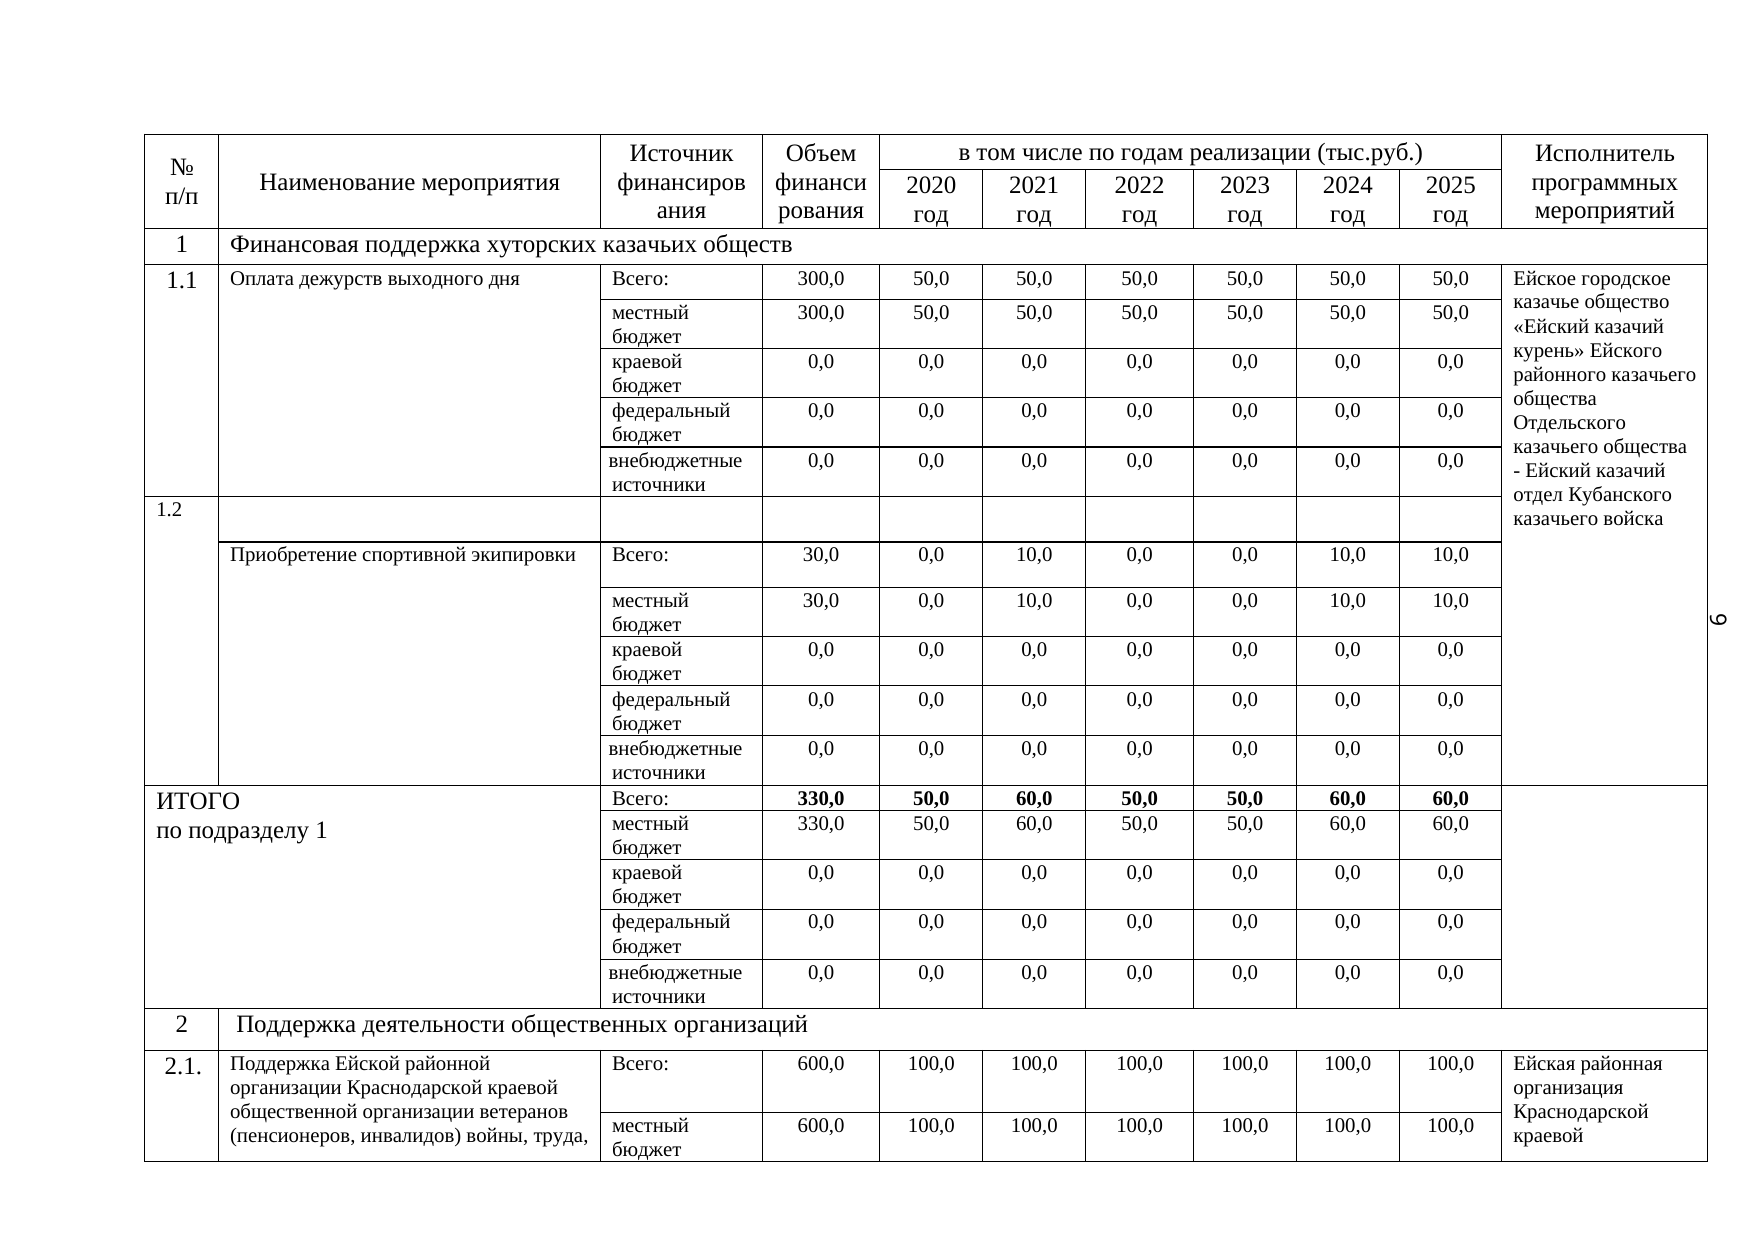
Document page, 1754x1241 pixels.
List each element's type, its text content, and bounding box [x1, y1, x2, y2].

table_cell 0,0 [1400, 398, 1501, 446]
table_cell Всего: [601, 265, 762, 299]
table_cell 330,0 [763, 811, 879, 859]
table_cell [1297, 497, 1399, 541]
table_cell 0,0 [983, 448, 1085, 496]
table_cell Всего: [601, 543, 762, 587]
table_cell 0,0 [1086, 960, 1193, 1008]
table_cell 0,0 [763, 736, 879, 785]
table_cell местный бюджет [601, 1113, 762, 1161]
table_cell 60,0 [1400, 786, 1501, 810]
table_cell 50,0 [1086, 811, 1193, 859]
table_cell 0,0 [1297, 686, 1399, 734]
table_cell 50,0 [1297, 300, 1399, 348]
table_cell 0,0 [1400, 736, 1501, 785]
table_cell 0,0 [880, 910, 982, 959]
table_cell местный бюджет [601, 300, 762, 348]
table_cell 50,0 [1297, 265, 1399, 299]
table_cell 100,0 [1086, 1113, 1193, 1161]
table_cell 0,0 [1297, 736, 1399, 785]
table_cell 60,0 [1297, 786, 1399, 810]
table_cell 100,0 [1400, 1113, 1501, 1161]
table_cell федеральный бюджет [601, 910, 762, 959]
table_cell [1502, 786, 1707, 1008]
table_cell краевой бюджет [601, 637, 762, 685]
table_cell 0,0 [880, 637, 982, 685]
table_cell 0,0 [983, 736, 1085, 785]
table_header Источник финансирования [601, 135, 762, 228]
table_cell 2025 год [1400, 170, 1501, 228]
table_header Исполнитель программных мероприятий [1502, 135, 1707, 228]
table_cell [1086, 497, 1193, 541]
table_cell 0,0 [1194, 960, 1296, 1008]
table_cell 50,0 [1086, 300, 1193, 348]
table_cell 1 [145, 229, 218, 264]
table_cell 0,0 [1086, 349, 1193, 397]
table_cell 0,0 [1194, 637, 1296, 685]
table_cell 0,0 [1400, 637, 1501, 685]
table_cell 330,0 [763, 786, 879, 810]
table_cell 50,0 [1194, 786, 1296, 810]
table_cell 60,0 [1297, 811, 1399, 859]
table_cell 0,0 [1086, 736, 1193, 785]
table_cell Поддержка Ейской районной организации Краснодарской краевой общественной организации ветеранов (пенсионеров, инвалидов) войны, труда, Вооруженных Сил и правоохранительных органов; (комплекс мероприятий согласно плану, утвержденному ветеранской организацией и согласованному администрацией Ейского городского поселения Ейского района, подписка на районные и краевые печатные издания) [219, 1051, 600, 1161]
table_cell 60,0 [983, 786, 1085, 810]
table_cell краевой бюджет [601, 349, 762, 397]
table_cell 100,0 [983, 1113, 1085, 1161]
table_cell 50,0 [1400, 265, 1501, 299]
table_cell 2024 год [1297, 170, 1399, 228]
table_cell 100,0 [1297, 1051, 1399, 1112]
table_cell 0,0 [1194, 398, 1296, 446]
table_cell 30,0 [763, 543, 879, 587]
table_cell 0,0 [983, 910, 1085, 959]
table_cell внебюджетные источники [601, 448, 762, 496]
table_cell [880, 497, 982, 541]
table_cell 0,0 [1194, 543, 1296, 587]
table_cell 50,0 [1086, 265, 1193, 299]
table_cell федеральный бюджет [601, 686, 762, 734]
table_cell 0,0 [1297, 637, 1399, 685]
table_cell Всего: [601, 786, 762, 810]
table_cell 60,0 [1400, 811, 1501, 859]
table_cell 10,0 [1297, 588, 1399, 636]
table_cell 50,0 [880, 300, 982, 348]
table_cell 100,0 [1297, 1113, 1399, 1161]
table_cell 0,0 [1086, 637, 1193, 685]
table_cell 1.1 [145, 265, 218, 496]
table_cell 0,0 [1400, 349, 1501, 397]
table_cell 2023 год [1194, 170, 1296, 228]
table_cell 0,0 [1086, 686, 1193, 734]
table_cell 100,0 [1194, 1051, 1296, 1112]
table_cell 0,0 [763, 637, 879, 685]
table_cell 2 [145, 1009, 218, 1050]
table_cell 100,0 [1086, 1051, 1193, 1112]
table_cell 1.2 [145, 497, 218, 785]
table_cell 0,0 [1297, 448, 1399, 496]
table_cell Приобретение спортивной экипировки [219, 543, 600, 785]
table_cell 0,0 [1400, 910, 1501, 959]
table_cell 0,0 [1194, 686, 1296, 734]
table_header Объем финансирования [763, 135, 879, 228]
table_cell 0,0 [1400, 960, 1501, 1008]
table_cell 0,0 [763, 860, 879, 908]
table_cell 50,0 [1194, 265, 1296, 299]
table_cell 100,0 [1400, 1051, 1501, 1112]
table_cell 0,0 [880, 448, 982, 496]
table_cell 0,0 [763, 686, 879, 734]
table_cell Ейское городское казачье общество «Ейский казачий курень» Ейского районного казачьего общества Отдельского казачьего общества - Ейский казачий отдел Кубанского казачьего войска [1502, 265, 1707, 785]
table_cell [601, 497, 762, 541]
table_cell 30,0 [763, 588, 879, 636]
table_cell 50,0 [880, 265, 982, 299]
table_cell 0,0 [1297, 910, 1399, 959]
table_cell 0,0 [880, 349, 982, 397]
table_cell [219, 497, 600, 541]
table_cell 0,0 [983, 686, 1085, 734]
table_cell 0,0 [983, 860, 1085, 908]
table_cell 10,0 [1400, 588, 1501, 636]
table_cell 300,0 [763, 300, 879, 348]
table_cell 10,0 [983, 543, 1085, 587]
table_cell 0,0 [763, 448, 879, 496]
table_cell 2020 год [880, 170, 982, 228]
table_cell краевой бюджет [601, 860, 762, 908]
table_cell 50,0 [880, 811, 982, 859]
table_cell 0,0 [763, 398, 879, 446]
table_cell 0,0 [1400, 448, 1501, 496]
table_cell 600,0 [763, 1051, 879, 1112]
table_cell 0,0 [1086, 543, 1193, 587]
table_cell 50,0 [880, 786, 982, 810]
table_cell 60,0 [983, 811, 1085, 859]
table_header в том числе по годам реализации (тыс.руб.) [880, 135, 1501, 169]
table_cell 0,0 [880, 860, 982, 908]
table_cell Всего: [601, 1051, 762, 1112]
table_cell Поддержка деятельности общественных организаций [219, 1009, 1707, 1050]
table_cell внебюджетные источники [601, 736, 762, 785]
table_cell [763, 497, 879, 541]
table_header Наименование мероприятия [219, 135, 600, 228]
table_cell 100,0 [1194, 1113, 1296, 1161]
table_cell местный бюджет [601, 811, 762, 859]
table_cell 0,0 [1297, 398, 1399, 446]
table_cell 0,0 [1297, 960, 1399, 1008]
table_cell 0,0 [880, 960, 982, 1008]
table_cell 0,0 [880, 686, 982, 734]
table_cell ИТОГО по подразделу 1 [145, 786, 600, 1008]
table_cell 0,0 [1400, 860, 1501, 908]
table_cell 10,0 [1400, 543, 1501, 587]
table_cell Ейская районная организация Краснодарской краевой общественной организации ветеранов (пенсионеров, инвалидов) войны, труда, Вооруженных Сил и правоохранительных органов; [1502, 1051, 1707, 1161]
table_cell 100,0 [880, 1051, 982, 1112]
table_cell 0,0 [763, 910, 879, 959]
table_cell 0,0 [983, 637, 1085, 685]
table_cell 0,0 [1194, 349, 1296, 397]
table_cell 100,0 [983, 1051, 1085, 1112]
table_cell 50,0 [1194, 811, 1296, 859]
table_cell 50,0 [1194, 300, 1296, 348]
table_cell федеральный бюджет [601, 398, 762, 446]
table_cell 0,0 [1194, 736, 1296, 785]
table_cell 0,0 [1086, 910, 1193, 959]
table_cell 0,0 [763, 349, 879, 397]
table_cell 50,0 [983, 300, 1085, 348]
table_cell 50,0 [1400, 300, 1501, 348]
table_cell 0,0 [983, 960, 1085, 1008]
table_cell Финансовая поддержка хуторских казачьих обществ [219, 229, 1707, 264]
table_cell 0,0 [880, 398, 982, 446]
table_cell [1194, 497, 1296, 541]
table_cell 0,0 [1086, 448, 1193, 496]
table_cell 2.1. [145, 1051, 218, 1161]
table_cell Оплата дежурств выходного дня [219, 265, 600, 496]
table_cell 0,0 [1297, 860, 1399, 908]
table_cell [983, 497, 1085, 541]
table_cell 0,0 [1194, 588, 1296, 636]
table_cell [1400, 497, 1501, 541]
table_cell 2021 год [983, 170, 1085, 228]
table_cell 0,0 [1194, 910, 1296, 959]
table_cell 0,0 [1086, 588, 1193, 636]
table_cell 2022 год [1086, 170, 1193, 228]
table_cell 0,0 [1400, 686, 1501, 734]
table_cell 0,0 [983, 349, 1085, 397]
table_cell 50,0 [1086, 786, 1193, 810]
table_cell 10,0 [983, 588, 1085, 636]
table_cell 0,0 [1194, 448, 1296, 496]
table_cell 100,0 [880, 1113, 982, 1161]
table_cell 10,0 [1297, 543, 1399, 587]
table_cell 300,0 [763, 265, 879, 299]
table_cell 0,0 [880, 543, 982, 587]
table_cell внебюджетные источники [601, 960, 762, 1008]
table_cell 0,0 [763, 960, 879, 1008]
table_cell 0,0 [1086, 398, 1193, 446]
table_cell местный бюджет [601, 588, 762, 636]
table_header № п/п [145, 135, 218, 228]
table_cell 0,0 [880, 736, 982, 785]
table_cell 0,0 [1194, 860, 1296, 908]
table_cell 0,0 [983, 398, 1085, 446]
table_cell 50,0 [983, 265, 1085, 299]
table_cell 0,0 [1297, 349, 1399, 397]
table_cell 0,0 [880, 588, 982, 636]
table_cell 600,0 [763, 1113, 879, 1161]
table_cell 0,0 [1086, 860, 1193, 908]
